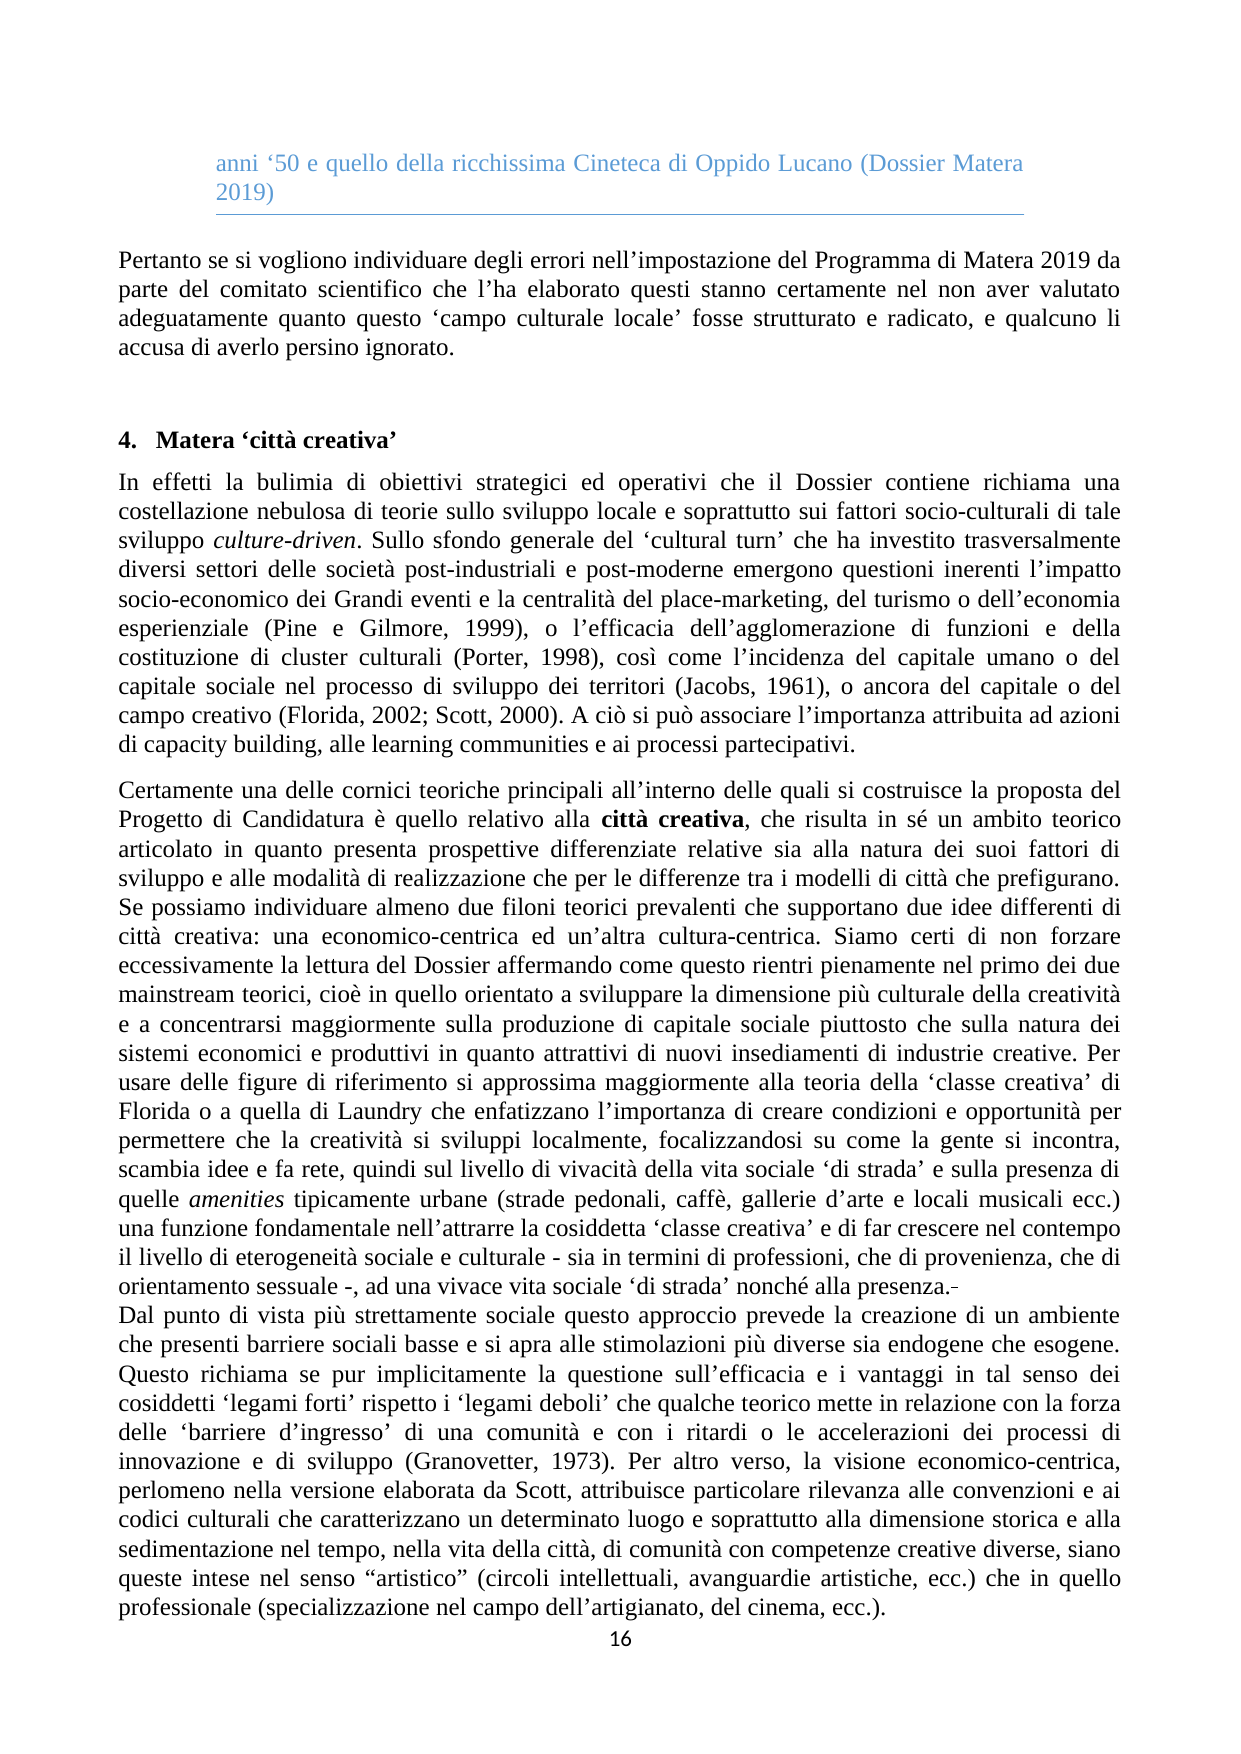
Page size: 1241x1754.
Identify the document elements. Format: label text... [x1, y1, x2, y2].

text Matera ‘città creativa’ [118, 425, 1122, 454]
text Dal punto di vista più strettamente sociale questo approccio prevede la creazione di un ambiente che presenti barriere sociali basse e si apra alle stimolazioni più diverse sia endogene che esogene. Questo richiama se pur implicitamente la questione sull’efficacia e i vantaggi in tal senso dei cosiddetti ‘legami forti’ rispetto i ‘legami deboli’ che qualche teorico mette in relazione con la forza delle ‘barriere d’ingresso’ di una comunità e con i ritardi o le accelerazioni dei processi di innovazione e di sviluppo (Granovetter, 1973). Per altro verso, la visione economico-centrica, perlomeno nella versione elaborata da Scott, attribuisce particolare rilevanza alle convenzioni e ai codici culturali che caratterizzano un determinato luogo e soprattutto alla dimensione storica e alla sedimentazione nel tempo, nella vita della città, di comunità con competenze creative diverse, siano queste intese nel senso “artistico” (circoli intellettuali, avanguardie artistiche, ecc.) che in quello professionale (specializzazione nel campo dell’artigianato, del cinema, ecc.). [118, 1300, 1122, 1621]
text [216, 148, 1024, 214]
text Pertanto se si vogliono individuare degli errori nell’impostazione del Programma di Matera 2019 da parte del comitato scientifico che l’ha elaborato questi stanno certamente nel non aver valutato adeguatamente quanto questo ‘campo culturale locale’ fosse strutturato e radicato, e qualcuno li accusa di averlo persino ignorato. [118, 244, 1122, 361]
text Certamente una delle cornici teoriche principali all’interno delle quali si costruisce la proposta del Progetto di Candidatura è quello relativo alla città creativa, che risulta in sé un ambito teorico articolato in quanto presenta prospettive differenziate relative sia alla natura dei suoi fattori di sviluppo e alle modalità di realizzazione che per le differenze tra i modelli di città che prefigurano. Se possiamo individuare almeno due filoni teorici prevalenti che supportano due idee differenti di città creativa: una economico-centrica ed un’altra cultura-centrica. Siamo certi di non forzare eccessivamente la lettura del Dossier affermando come questo rientri pienamente nel primo dei due mainstream teorici, cioè in quello orientato a sviluppare la dimensione più culturale della creatività e a concentrarsi maggiormente sulla produzione di capitale sociale piuttosto che sulla natura dei sistemi economici e produttivi in quanto attrattivi di nuovi insediamenti di industrie creative. Per usare delle figure di riferimento si approssima maggiormente alla teoria della ‘classe creativa’ di Florida o a quella di Laundry che enfatizzano l’importanza di creare condizioni e opportunità per permettere che la creatività si sviluppi localmente, focalizzandosi su come la gente si incontra, scambia idee e fa rete, quindi sul livello di vivacità della vita sociale ‘di strada’ e sulla presenza di quelle amenities tipicamente urbane (strade pedonali, caffè, gallerie d’arte e locali musicali ecc.) una funzione fondamentale nell’attrarre la cosiddetta ‘classe creativa’ e di far crescere nel contempo il livello di eterogeneità sociale e culturale - sia in termini di professioni, che di provenienza, che di orientamento sessuale -, ad una vivace vita sociale ‘di strada’ nonché alla presenza. [118, 775, 1122, 1300]
text In effetti la bulimia di obiettivi strategici ed operativi che il Dossier contiene richiama una costellazione nebulosa di teorie sullo sviluppo locale e soprattutto sui fattori socio-culturali di tale sviluppo culture-driven. Sullo sfondo generale del ‘cultural turn’ che ha investito trasversalmente diversi settori delle società post-industriali e post-moderne emergono questioni inerenti l’impatto socio-economico dei Grandi eventi e la centralità del place-marketing, del turismo o dell’economia esperienziale (Pine e Gilmore, 1999), o l’efficacia dell’agglomerazione di funzioni e della costituzione di cluster culturali (Porter, 1998), così come l’incidenza del capitale umano o del capitale sociale nel processo di sviluppo dei territori (Jacobs, 1961), o ancora del capitale o del campo creativo (Florida, 2002; Scott, 2000). A ciò si può associare l’importanza attribuita ad azioni di capacity building, alle learning communities e ai processi partecipativi. [118, 467, 1122, 758]
